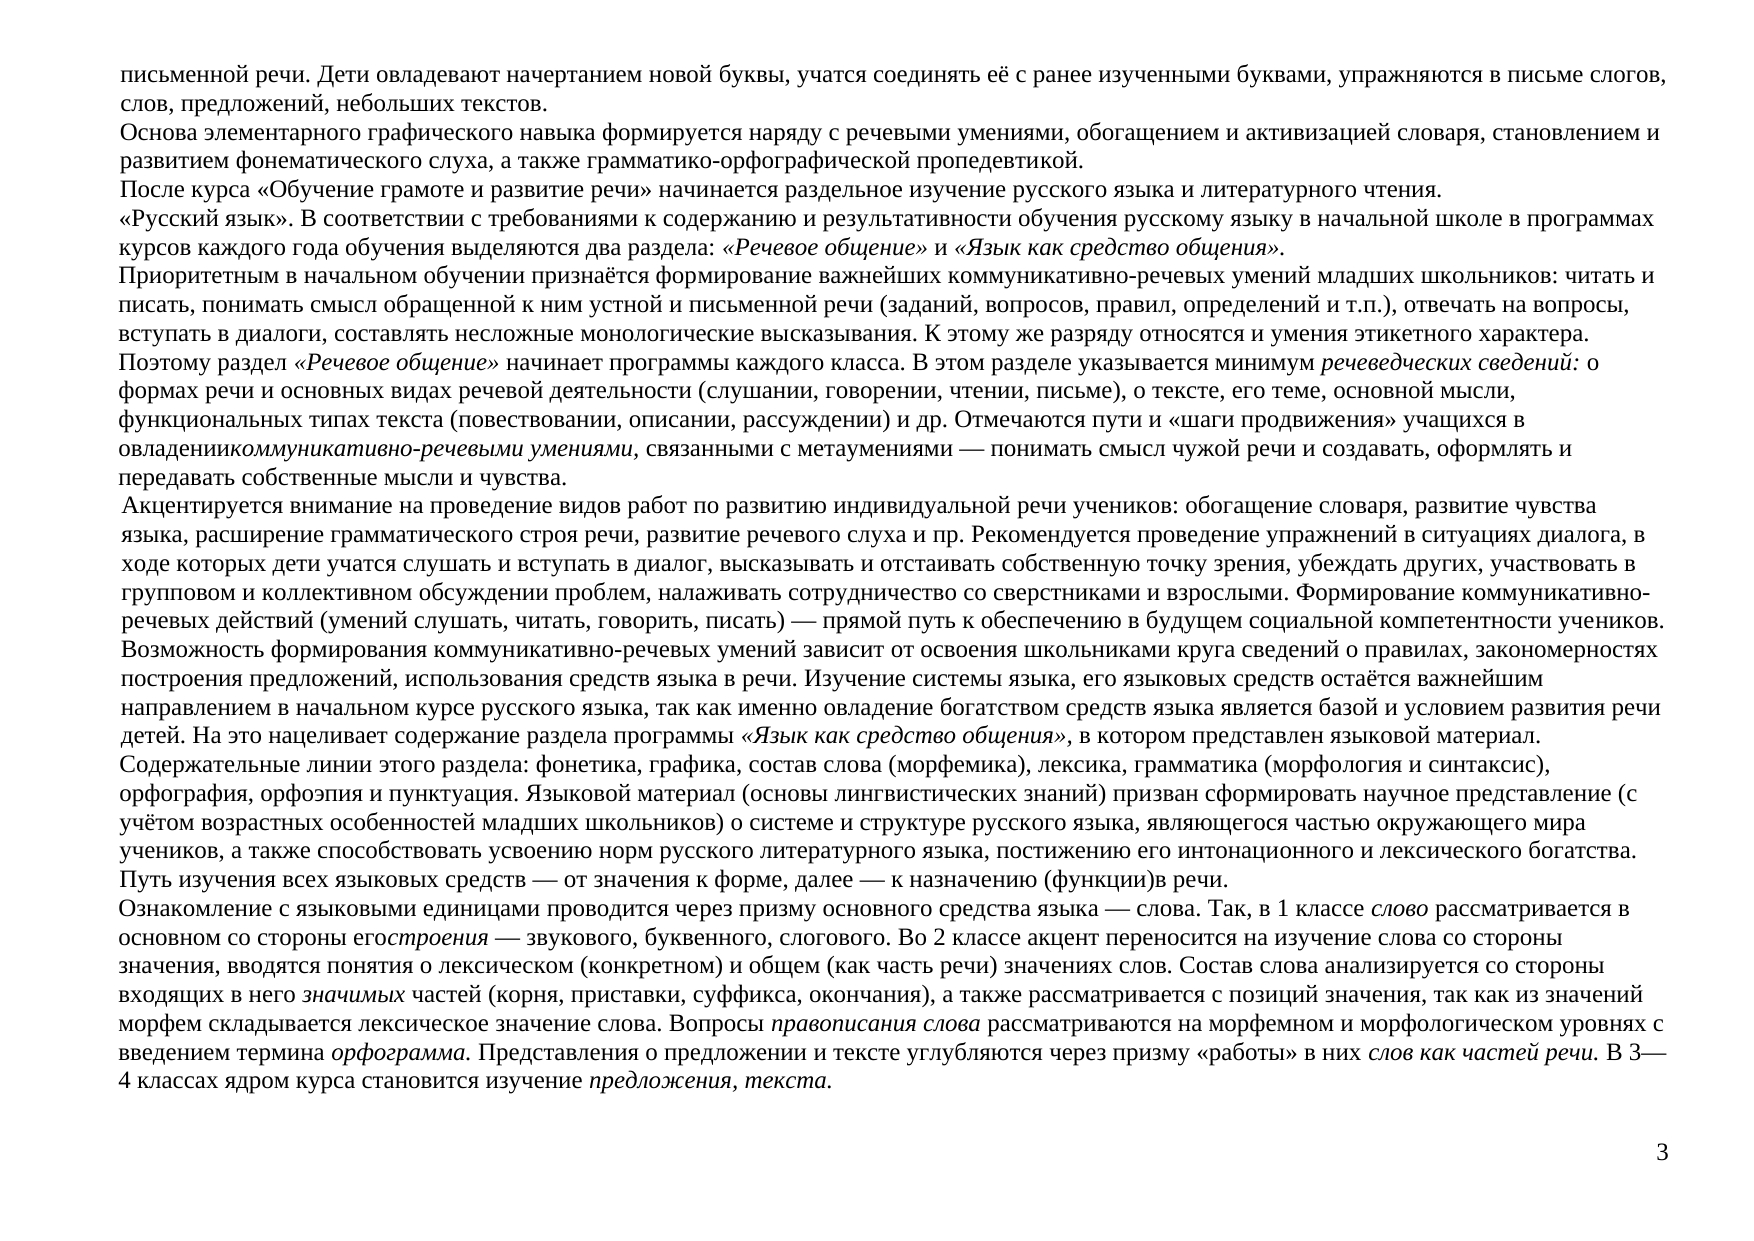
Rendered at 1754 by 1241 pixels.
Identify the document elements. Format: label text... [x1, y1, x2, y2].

text Возможность формирования коммуникативно-речевых умений зависит от освоения школьниками круга сведений о правилах, закономерностях построения предложений, использования средств языка в речи. Изучение системы языка, его языковых средств остаётся важнейшим направлением в начальном курсе русского языка, так как именно овладение богатством средств языка является базой и условием развития речи детей. На это нацеливает содержание раздела программы «Язык как средство общения», в котором представлен языковой материал. [121, 634, 1668, 749]
text «Русский язык». В соответствии с требованиями к содержанию и результативности обучения русскому языку в начальной школе в программах курсов каждого года обучения выделяются два раздела: «Речевое общение» и «Язык как средство общения». [119, 203, 1668, 260]
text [120, 59, 1668, 117]
text Содержательные линии этого раздела: фонетика, графика, состав слова (морфемика), лексика, грамматика (морфология и синтаксис), орфография, орфоэпия и пунктуация. Языковой материал (основы лингвистических знаний) призван сформировать научное представление (с учётом возрастных особенностей младших школьников) о системе и структуре русского языка, являющегося частью окружающего мира учеников, а также способствовать усвоению норм русского литературного языка, постижению его интонационного и лексического богатства. Путь изучения всех языковых средств — от значения к форме, далее — к назначению (функции)в речи. [119, 749, 1668, 893]
text Приоритетным в начальном обучении признаётся формирование важнейших коммуникативно-речевых умений младших школьников: читать и писать, понимать смысл обращенной к ним устной и письменной речи (заданий, вопросов, правил, определений и т.п.), отвечать на вопросы, вступать в диалоги, составлять несложные монологические высказывания. К этому же разряду относятся и умения этикетного характера. Поэтому раздел «Речевое общение» начинает программы каждого класса. В этом разделе указывается минимум речеведческих сведений: о формах речи и основных видах речевой деятельности (слушании, говорении, чтении, письме), о тексте, его теме, основной мысли, функциональных типах текста (повествовании, описании, рассуждении) и др. Отмечаются пути и «шаги продвижения» учащихся в овладениикоммуникативно-речевыми умениями, связанными с метаумениями — понимать смысл чужой речи и создавать, оформлять и передавать собственные мысли и чувства. [118, 260, 1668, 490]
text После курса «Обучение грамоте и развитие речи» начинается раздельное изучение русского языка и литературного чтения. [119, 174, 1668, 203]
text Основа элементарного графического навыка формируется наряду с речевыми умениями, обогащением и активизацией словаря, становлением и развитием фонематического слуха, а также грамматико-орфографической пропедевтикой. [119, 117, 1668, 174]
text Акцентируется внимание на проведение видов работ по развитию индивидуальной речи учеников: обогащение словаря, развитие чувства языка, расширение грамматического строя речи, развитие речевого слуха и пр. Рекомендуется проведение упражнений в ситуациях диалога, в ходе которых дети учатся слушать и вступать в диалог, высказывать и отстаивать собственную точку зрения, убеждать других, участвовать в групповом и коллективном обсуждении проблем, налаживать сотрудничество со сверстниками и взрослыми. Формирование коммуникативно-речевых действий (умений слушать, читать, говорить, писать) — прямой путь к обеспечению в будущем социальной компетентности учеников. [121, 490, 1668, 634]
text Ознакомление с языковыми единицами проводится через призму основного средства языка — слова. Так, в 1 классе слово рассматривается в основном со стороны егостроения — звукового, буквенного, слогового. Во 2 классе акцент переносится на изучение слова со стороны значения, вводятся понятия о лексическом (конкретном) и общем (как часть речи) значениях слов. Состав слова анализируется со стороны входящих в него значимых частей (корня, приставки, суффикса, окончания), а также рассматривается с позиций значения, так как из значений морфем складывается лексическое значение слова. Вопросы правописания слова рассматриваются на морфемном и морфологическом уровнях с введением термина орфограмма. Представления о предложении и тексте углубляются через призму «работы» в них слов как частей речи. В 3—4 классах ядром курса становится изучение предложения, текста. [118, 893, 1668, 1094]
